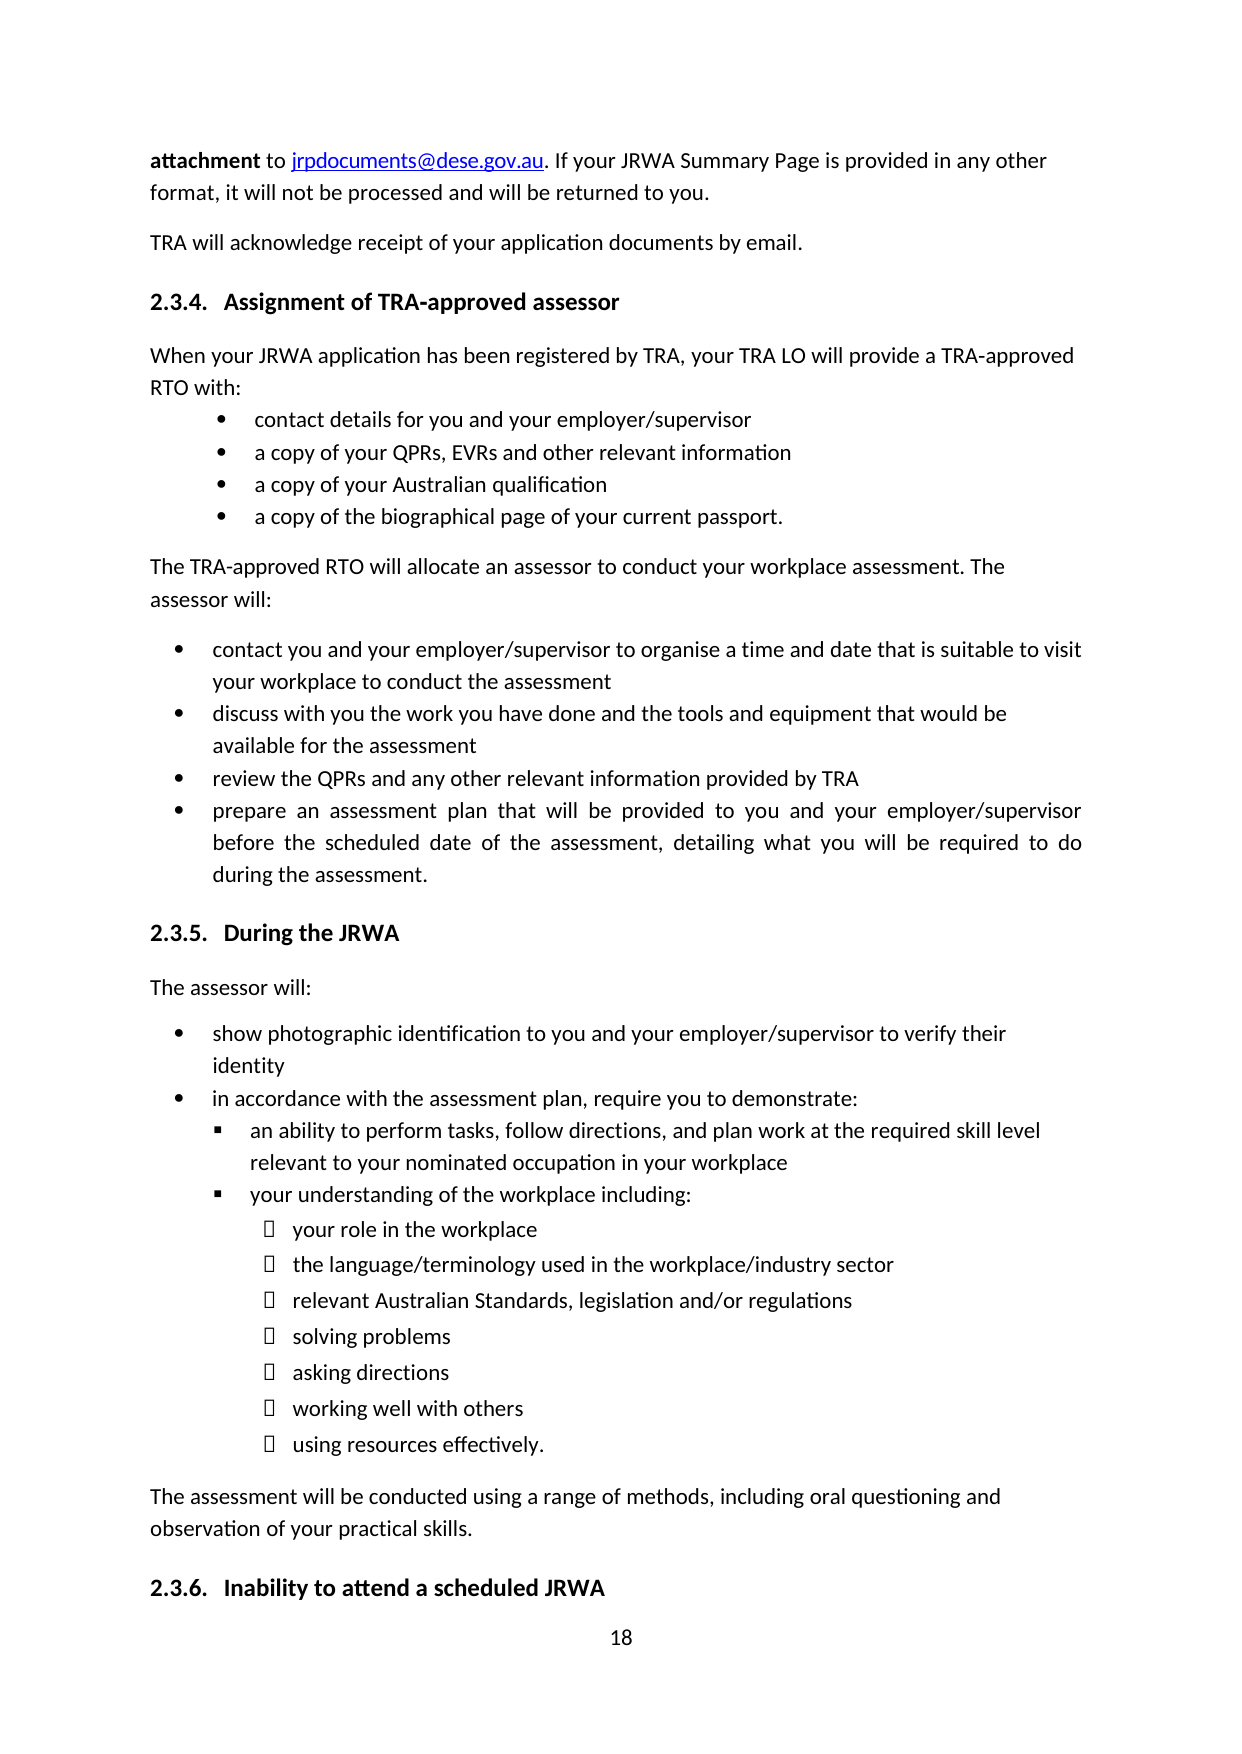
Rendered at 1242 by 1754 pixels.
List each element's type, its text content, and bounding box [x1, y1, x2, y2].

text TRA will acknowledge receipt of your application documents by email. [150, 228, 1082, 256]
list discuss with you the work you have done and the tools and equipment that would be available for the assessment [175, 699, 1082, 760]
list contact you and your employer/supervisor to organise a time and date that is suitable to visit your workplace to conduct the assessment [175, 635, 1082, 695]
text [150, 146, 1082, 206]
text  asking directions [262, 1356, 1082, 1387]
subtitle 2.3.5. During the JRWA [137, 918, 1082, 948]
list in accordance with the assessment plan, require you to demonstrate: [175, 1084, 1082, 1112]
text The assessment will be conducted using a range of methods, including oral questioning and observation of your practical skills. [150, 1482, 1082, 1542]
list show photographic identification to you and your employer/supervisor to verify their identity [175, 1019, 1082, 1079]
list your understanding of the workplace including: [212, 1180, 1082, 1208]
list an ability to perform tasks, follow directions, and plan work at the required skill level relevant to your nominated occupation in your workplace [212, 1116, 1082, 1176]
text  using resources effectively. [262, 1428, 1082, 1459]
text  your role in the workplace [262, 1212, 1082, 1244]
subtitle 2.3.6. Inability to attend a scheduled JRWA [137, 1572, 1082, 1602]
list a copy of your Australian qualification [217, 470, 1082, 498]
list a copy of the biographical page of your current passport. [217, 502, 1082, 530]
text  the language/terminology used in the workplace/industry sector [262, 1248, 1082, 1280]
text When your JRWA application has been registered by TRA, your TRA LO will provide a TRA‐approved RTO with: [150, 341, 1082, 401]
list a copy of your QPRs, EVRs and other relevant information [217, 438, 1082, 466]
text  working well with others [262, 1392, 1082, 1423]
list prepare an assessment plan that will be provided to you and your employer/supervisor before the scheduled date of the assessment, detailing what you will be required to do during the assessment. [175, 796, 1082, 888]
text  solving problems [262, 1320, 1082, 1352]
list contact details for you and your employer/supervisor [217, 406, 1082, 433]
list review the QPRs and any other relevant information provided by TRA [175, 764, 1082, 792]
text The assessor will: [150, 973, 1082, 1001]
subtitle 2.3.4. Assignment of TRA‐approved assessor [137, 286, 1082, 316]
text  relevant Australian Standards, legislation and/or regulations [262, 1284, 1082, 1316]
text The TRA-approved RTO will allocate an assessor to conduct your workplace assessment. The assessor will: [150, 552, 1082, 613]
